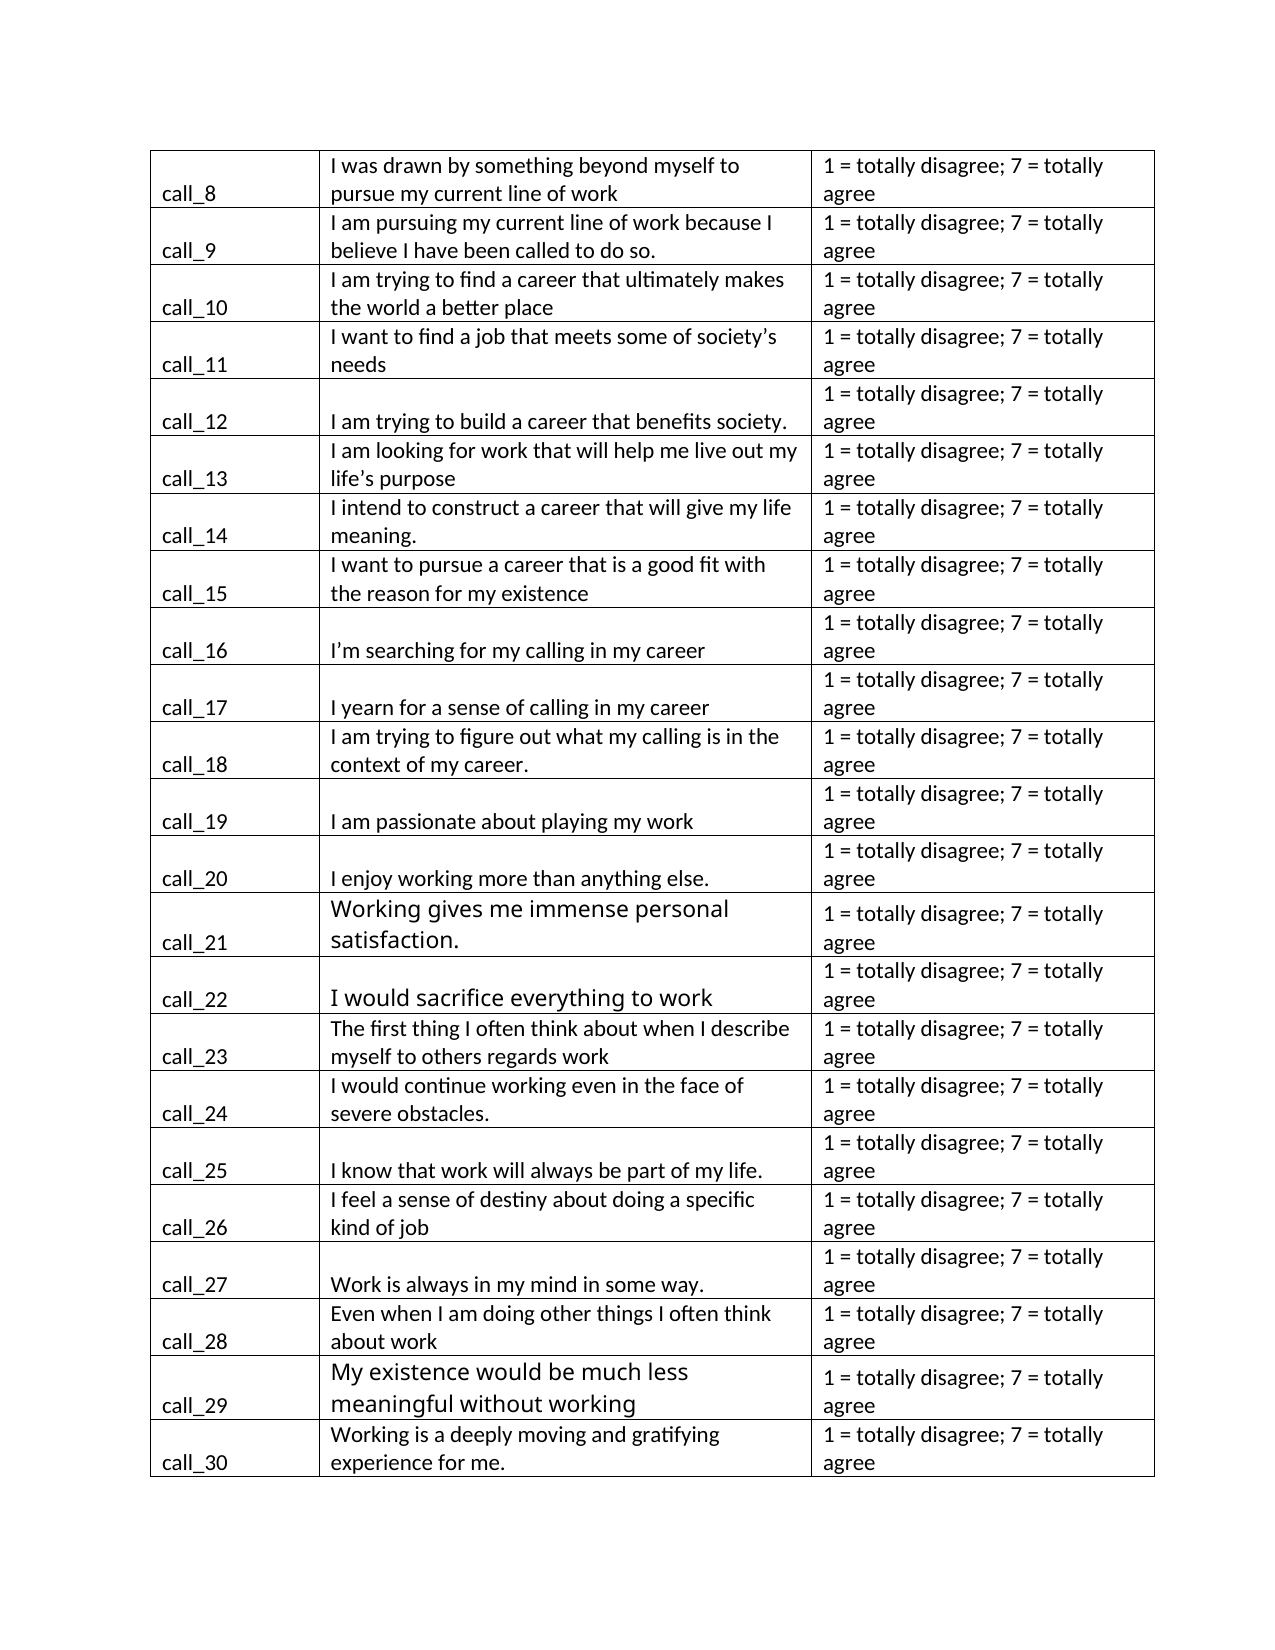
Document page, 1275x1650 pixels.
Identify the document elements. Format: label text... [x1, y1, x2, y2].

table_cell Even when I am doing other things I often think about work [320, 1299, 811, 1355]
table_cell call_9 [151, 208, 319, 264]
table_cell 1 = totally disagree; 7 = totally agree [812, 1420, 1154, 1476]
table_cell I enjoy working more than anything else. [320, 836, 811, 892]
table_cell The first thing I often think about when I describe myself to others regards work [320, 1014, 811, 1070]
table_cell 1 = totally disagree; 7 = totally agree [812, 265, 1154, 321]
table_cell 1 = totally disagree; 7 = totally agree [812, 722, 1154, 778]
table_cell 1 = totally disagree; 7 = totally agree [812, 957, 1154, 1013]
table_cell 1 = totally disagree; 7 = totally agree [812, 1299, 1154, 1355]
table_cell 1 = totally disagree; 7 = totally agree [812, 608, 1154, 664]
table_cell call_24 [151, 1071, 319, 1127]
table_cell Working gives me immense personal satisfaction. [320, 893, 811, 956]
table_cell call_13 [151, 436, 319, 492]
table_cell call_16 [151, 608, 319, 664]
table_cell I am trying to find a career that ultimately makes the world a better place [320, 265, 811, 321]
table_cell 1 = totally disagree; 7 = totally agree [812, 836, 1154, 892]
table_cell call_26 [151, 1185, 319, 1241]
table_cell I would sacrifice everything to work [320, 957, 811, 1013]
table_cell call_15 [151, 551, 319, 607]
table_cell 1 = totally disagree; 7 = totally agree [812, 1185, 1154, 1241]
table_cell 1 = totally disagree; 7 = totally agree [812, 1128, 1154, 1184]
table_cell I was drawn by something beyond myself to pursue my current line of work [320, 151, 811, 207]
table_cell 1 = totally disagree; 7 = totally agree [812, 1356, 1154, 1419]
table_cell call_29 [151, 1356, 319, 1419]
table_cell I am trying to build a career that benefits society. [320, 379, 811, 435]
table_cell I yearn for a sense of calling in my career [320, 665, 811, 721]
table_cell 1 = totally disagree; 7 = totally agree [812, 1014, 1154, 1070]
table_cell Work is always in my mind in some way. [320, 1242, 811, 1298]
table_cell call_20 [151, 836, 319, 892]
table_cell 1 = totally disagree; 7 = totally agree [812, 208, 1154, 264]
table_cell I intend to construct a career that will give my life meaning. [320, 494, 811, 549]
table_cell I want to find a job that meets some of society’s needs [320, 322, 811, 378]
table_cell call_28 [151, 1299, 319, 1355]
table_cell call_17 [151, 665, 319, 721]
table_cell I am pursuing my current line of work because I believe I have been called to do so. [320, 208, 811, 264]
table_cell 1 = totally disagree; 7 = totally agree [812, 1071, 1154, 1127]
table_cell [812, 151, 1154, 207]
table_cell call_22 [151, 957, 319, 1013]
table_cell call_14 [151, 494, 319, 549]
table_cell 1 = totally disagree; 7 = totally agree [812, 379, 1154, 435]
table_cell I am passionate about playing my work [320, 779, 811, 835]
table_cell 1 = totally disagree; 7 = totally agree [812, 436, 1154, 492]
table_cell call_23 [151, 1014, 319, 1070]
table_cell I know that work will always be part of my life. [320, 1128, 811, 1184]
table_cell 1 = totally disagree; 7 = totally agree [812, 551, 1154, 607]
table_cell 1 = totally disagree; 7 = totally agree [812, 893, 1154, 956]
table_cell 1 = totally disagree; 7 = totally agree [812, 322, 1154, 378]
table_cell call_25 [151, 1128, 319, 1184]
table_cell I would continue working even in the face of severe obstacles. [320, 1071, 811, 1127]
table_cell call_12 [151, 379, 319, 435]
table_cell call_10 [151, 265, 319, 321]
table_cell call_11 [151, 322, 319, 378]
table_cell call_30 [151, 1420, 319, 1476]
table_cell Working is a deeply moving and gratifying experience for me. [320, 1420, 811, 1476]
table_cell 1 = totally disagree; 7 = totally agree [812, 494, 1154, 549]
table_cell I want to pursue a career that is a good fit with the reason for my existence [320, 551, 811, 607]
table_cell I am looking for work that will help me live out my life’s purpose [320, 436, 811, 492]
table_cell My existence would be much less meaningful without working [320, 1356, 811, 1419]
table_cell call_18 [151, 722, 319, 778]
table_cell I am trying to figure out what my calling is in the context of my career. [320, 722, 811, 778]
table_cell I’m searching for my calling in my career [320, 608, 811, 664]
table_cell 1 = totally disagree; 7 = totally agree [812, 665, 1154, 721]
table_cell call_8 [151, 151, 319, 207]
table_cell 1 = totally disagree; 7 = totally agree [812, 779, 1154, 835]
table_cell I feel a sense of destiny about doing a specific kind of job [320, 1185, 811, 1241]
table_cell call_27 [151, 1242, 319, 1298]
table_cell call_21 [151, 893, 319, 956]
table_cell 1 = totally disagree; 7 = totally agree [812, 1242, 1154, 1298]
table_cell call_19 [151, 779, 319, 835]
